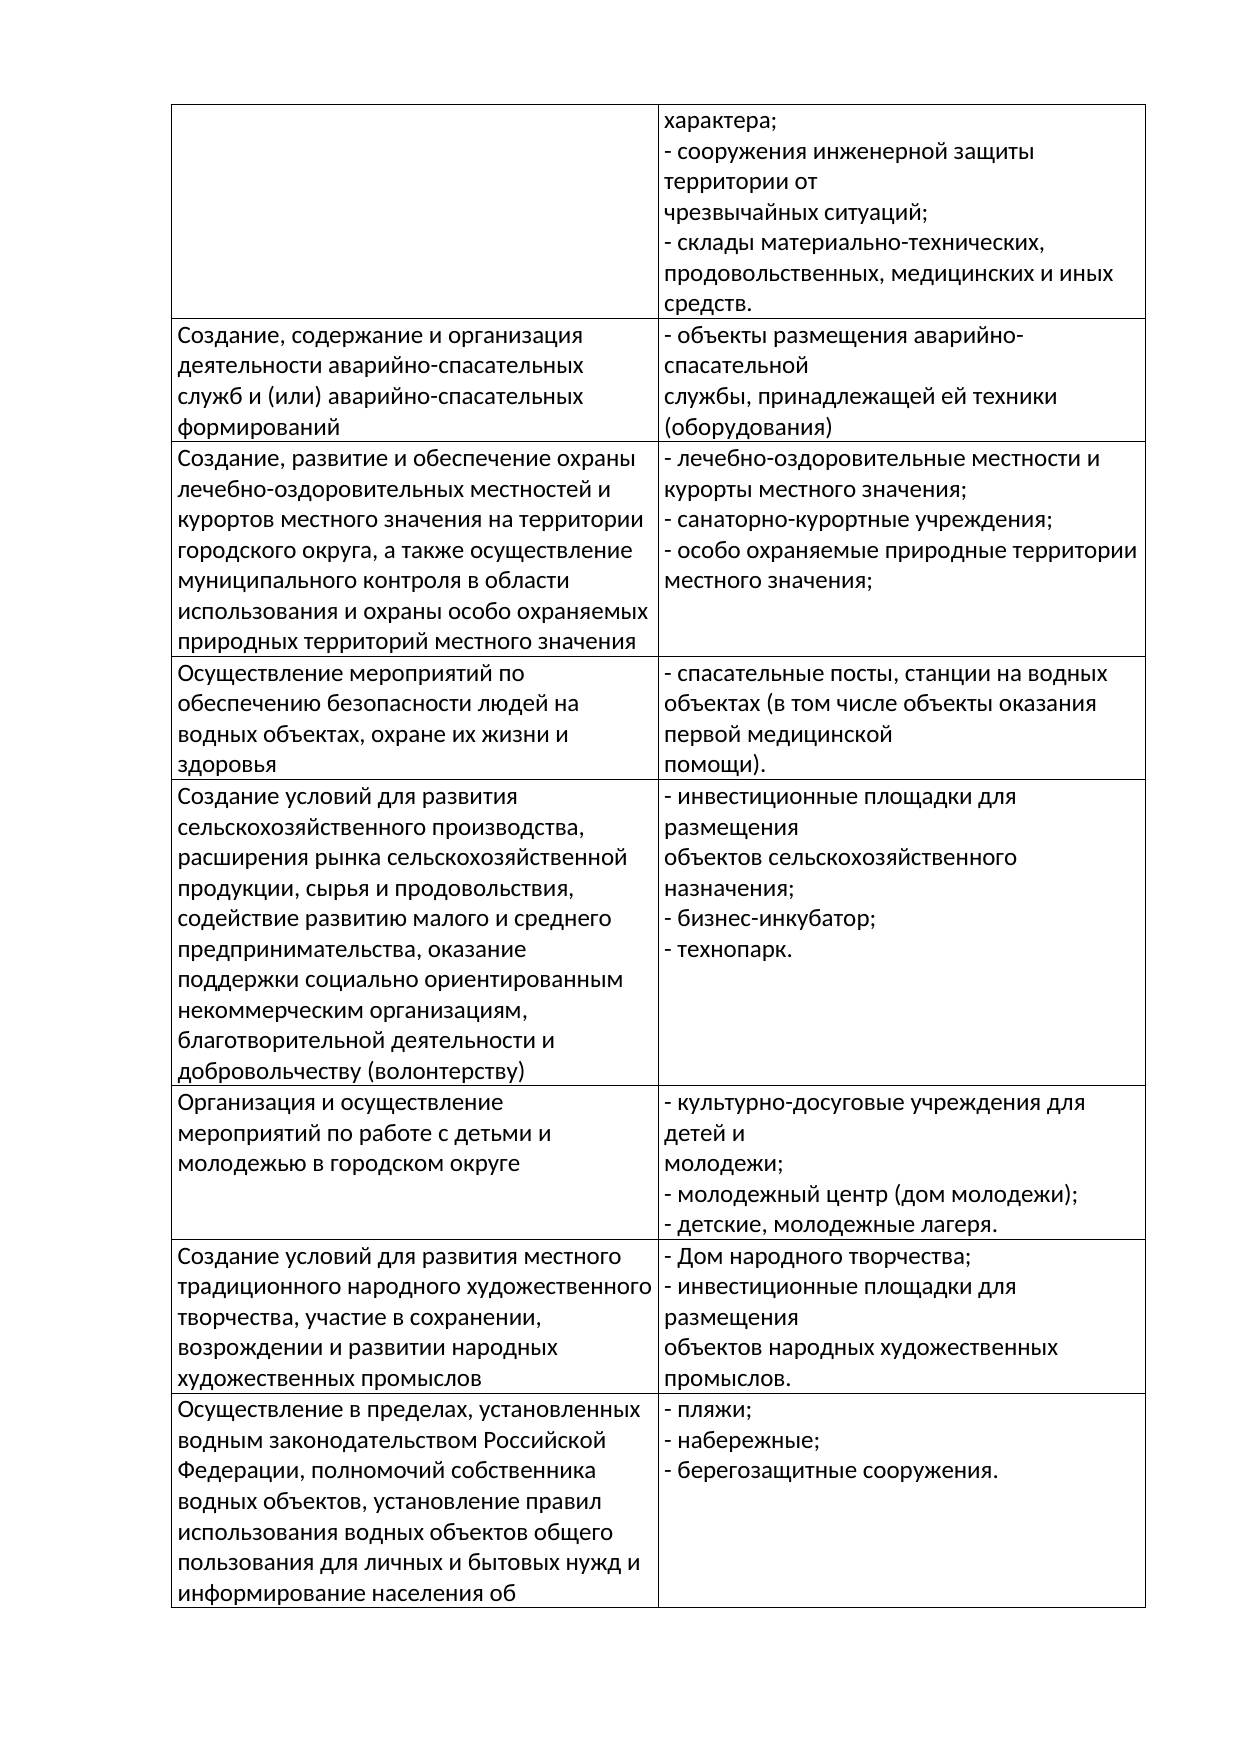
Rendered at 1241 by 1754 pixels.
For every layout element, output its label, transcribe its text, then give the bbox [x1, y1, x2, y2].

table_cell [659, 1394, 1145, 1607]
table_cell - спасательные посты, станции на водных объектах (в том числе объекты оказания первой медицинской помощи). [659, 657, 1145, 779]
table_cell Организация и осуществление мероприятий по работе с детьми и молодежью в городском округе [172, 1086, 658, 1239]
table_cell - инвестиционные площадки для размещения объектов сельскохозяйственного назначения; - бизнес-инкубатор; - технопарк. [659, 780, 1145, 1085]
table_cell - объекты размещения аварийно-спасательной службы, принадлежащей ей техники (оборудования) [659, 319, 1145, 441]
table_cell Осуществление мероприятий по обеспечению безопасности людей на водных объектах, охране их жизни и здоровья [172, 657, 658, 779]
table_cell Создание, развитие и обеспечение охраны лечебно-оздоровительных местностей и курортов местного значения на территории городского округа, а также осуществление муниципального контроля в области использования и охраны особо охраняемых природных территорий местного значения [172, 442, 658, 656]
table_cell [659, 105, 1145, 318]
table_cell - лечебно-оздоровительные местности и курорты местного значения; - санаторно-курортные учреждения; - особо охраняемые природные территории местного значения; [659, 442, 1145, 656]
table_cell Создание условий для развития местного традиционного народного художественного творчества, участие в сохранении, возрождении и развитии народных художественных промыслов [172, 1240, 658, 1393]
table_cell - культурно-досуговые учреждения для детей и молодежи; - молодежный центр (дом молодежи); - детские, молодежные лагеря. [659, 1086, 1145, 1239]
table_cell - Дом народного творчества; - инвестиционные площадки для размещения объектов народных художественных промыслов. [659, 1240, 1145, 1393]
table_cell Создание условий для развития сельскохозяйственного производства, расширения рынка сельскохозяйственной продукции, сырья и продовольствия, содействие развитию малого и среднего предпринимательства, оказание поддержки социально ориентированным некоммерческим организациям, благотворительной деятельности и добровольчеству (волонтерству) [172, 780, 658, 1085]
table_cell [172, 105, 658, 318]
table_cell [172, 1394, 658, 1607]
table_cell Создание, содержание и организация деятельности аварийно-спасательных служб и (или) аварийно-спасательных формирований [172, 319, 658, 441]
